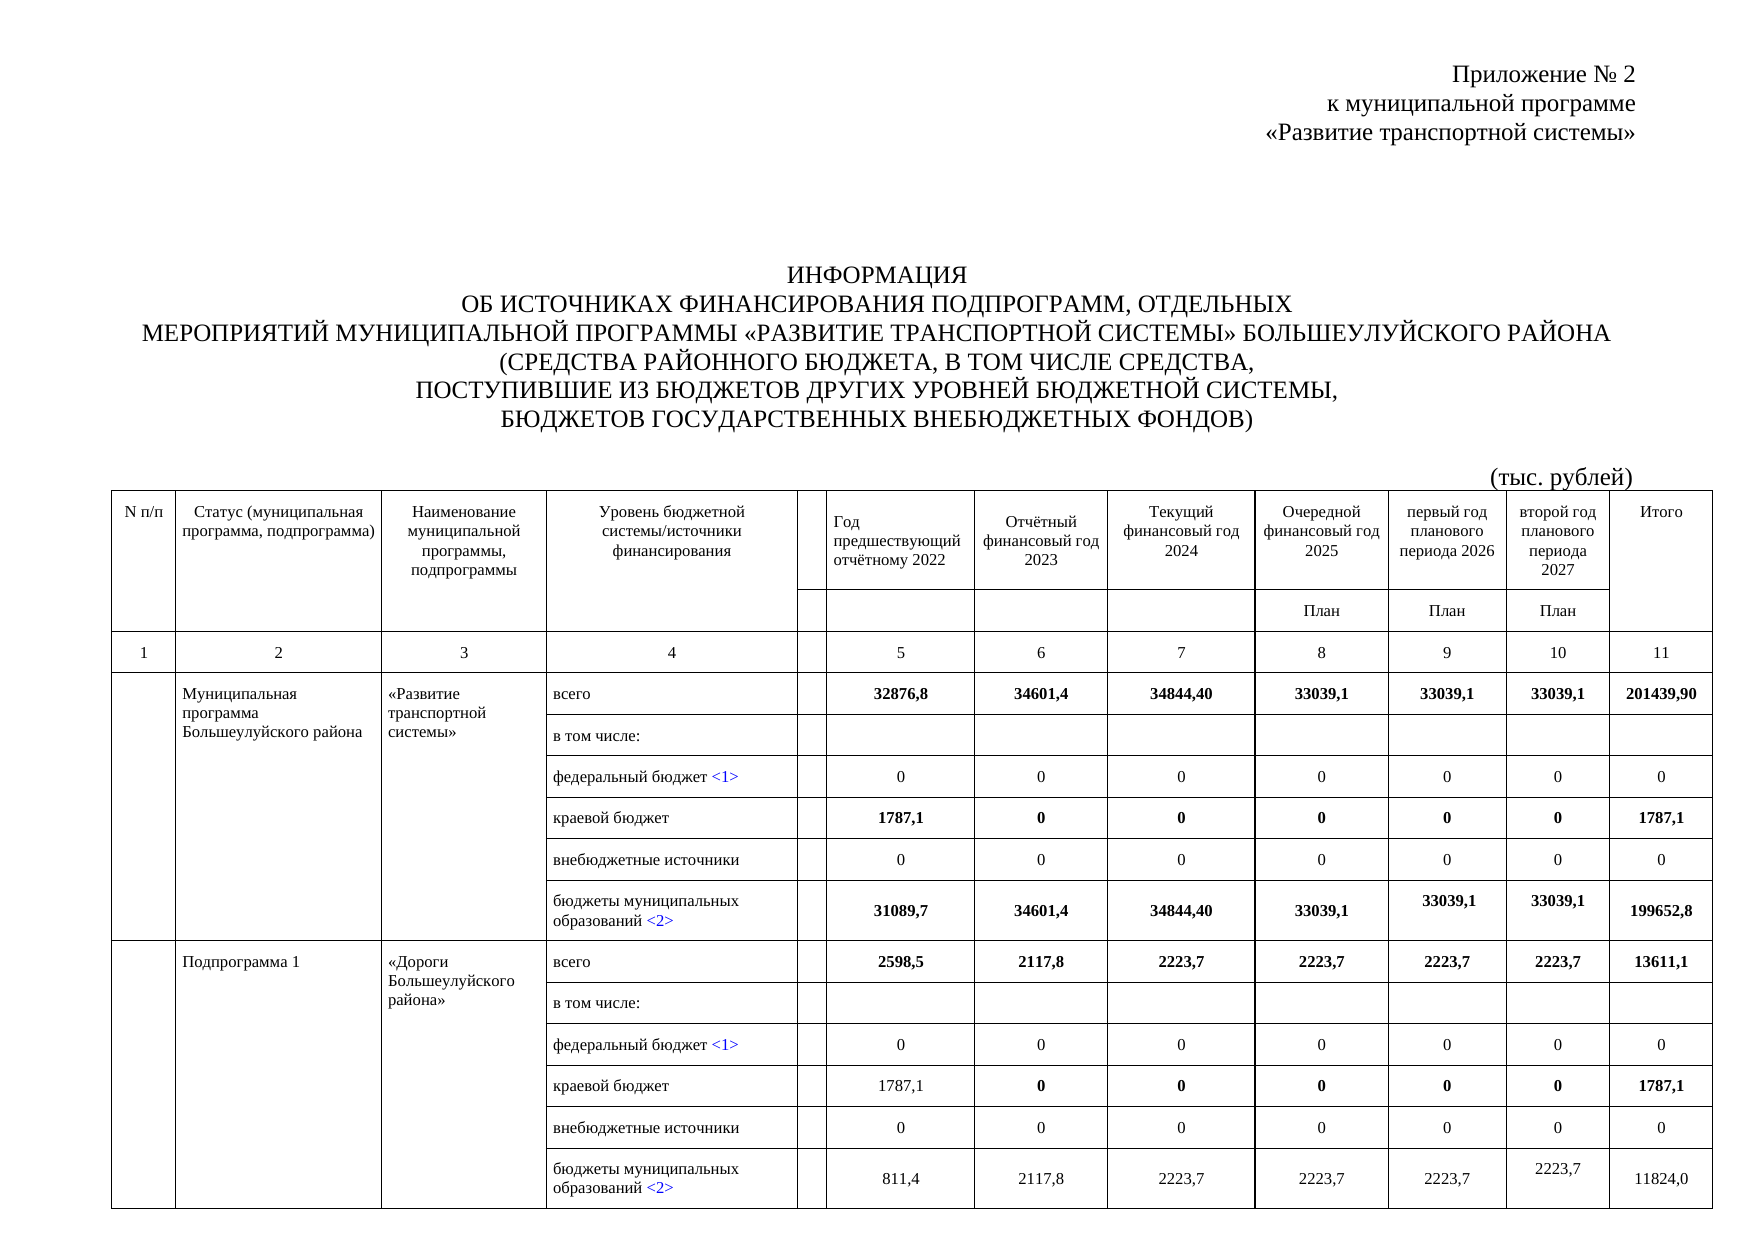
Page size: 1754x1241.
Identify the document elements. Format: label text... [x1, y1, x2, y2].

table_cell 0 [975, 839, 1107, 879]
table_cell 1787,1 [1610, 1066, 1712, 1106]
table_cell [975, 590, 1107, 631]
table_cell [112, 941, 175, 1208]
table_cell 34844,40 [1108, 881, 1254, 940]
table_cell 7 [1108, 632, 1254, 672]
table_cell 4 [547, 632, 797, 672]
table_cell федеральный бюджет <1> [547, 1024, 797, 1064]
table_cell 1787,1 [827, 798, 974, 838]
table_cell федеральный бюджет <1> [547, 756, 797, 797]
text Приложение № 2 [118, 59, 1636, 88]
table_cell 11824,0 [1610, 1149, 1712, 1208]
table_cell Муниципальная программа Большеулуйского района [176, 673, 381, 940]
table_cell 0 [1507, 756, 1609, 797]
table_cell [1389, 715, 1506, 755]
table_cell всего [547, 941, 797, 982]
table_cell 0 [1610, 1024, 1712, 1064]
table_cell [1507, 983, 1609, 1023]
table_cell [798, 1066, 826, 1106]
table_cell в том числе: [547, 983, 797, 1023]
table_cell «Дороги Большеулуйского района» [382, 941, 546, 1208]
table_cell 0 [1108, 1066, 1254, 1106]
table_cell [975, 983, 1107, 1023]
table_cell «Развитие транспортной системы» [382, 673, 546, 940]
table_cell [827, 590, 974, 631]
table_cell 2223,7 [1108, 941, 1254, 982]
table_cell [798, 1107, 826, 1147]
text (тыс. рублей) [118, 462, 1636, 490]
table_cell 31089,7 [827, 881, 974, 940]
table_cell 13611,1 [1610, 941, 1712, 982]
table_cell 0 [1389, 756, 1506, 797]
table_header Итого [1610, 491, 1712, 631]
table_cell всего [547, 673, 797, 714]
table_cell 34601,4 [975, 673, 1107, 714]
table_cell [798, 1149, 826, 1208]
table_cell 0 [1256, 839, 1388, 879]
table_cell 34844,40 [1108, 673, 1254, 714]
table_cell 0 [1610, 1107, 1712, 1147]
table_cell 0 [1507, 1024, 1609, 1064]
table_header Наименование муниципальной программы, подпрограммы [382, 491, 546, 631]
table_cell 2 [176, 632, 381, 672]
text ПОСТУПИВШИЕ ИЗ БЮДЖЕТОВ ДРУГИХ УРОВНЕЙ БЮДЖЕТНОЙ СИСТЕМЫ, [118, 375, 1636, 404]
text МЕРОПРИЯТИЙ МУНИЦИПАЛЬНОЙ ПРОГРАММЫ «РАЗВИТИЕ ТРАНСПОРТНОЙ СИСТЕМЫ» БОЛЬШЕУЛУЙСКОГО РАЙОНА [118, 318, 1636, 347]
table_cell 0 [1389, 1066, 1506, 1106]
text (СРЕДСТВА РАЙОННОГО БЮДЖЕТА, В ТОМ ЧИСЛЕ СРЕДСТВА, [118, 347, 1636, 375]
table_cell [827, 983, 974, 1023]
text к муниципальной программе [118, 88, 1636, 117]
table_cell 9 [1389, 632, 1506, 672]
table_cell [1108, 590, 1254, 631]
table_cell 8 [1256, 632, 1388, 672]
table_cell 2223,7 [1507, 1149, 1609, 1208]
table_cell 0 [1108, 798, 1254, 838]
table_cell 6 [975, 632, 1107, 672]
table_cell 0 [975, 1107, 1107, 1147]
table_cell [1256, 983, 1388, 1023]
text БЮДЖЕТОВ ГОСУДАРСТВЕННЫХ ВНЕБЮДЖЕТНЫХ ФОНДОВ) [118, 404, 1636, 433]
table_cell 33039,1 [1389, 881, 1506, 940]
table_cell [798, 881, 826, 940]
table_cell 0 [827, 1107, 974, 1147]
table_cell [798, 941, 826, 982]
table_cell 0 [1507, 1066, 1609, 1106]
table_header Уровень бюджетной системы/источники финансирования [547, 491, 797, 631]
table_cell 33039,1 [1507, 673, 1609, 714]
table_cell [798, 673, 826, 714]
table_cell [798, 1024, 826, 1064]
table_cell [1108, 983, 1254, 1023]
table_cell 2223,7 [1507, 941, 1609, 982]
text «Развитие транспортной системы» [118, 117, 1636, 145]
table_cell [798, 590, 826, 631]
table_cell 0 [1108, 1107, 1254, 1147]
table_cell 11 [1610, 632, 1712, 672]
table_cell [1389, 983, 1506, 1023]
table_cell [1610, 715, 1712, 755]
table_cell бюджеты муниципальных образований <2> [547, 1149, 797, 1208]
table_cell План [1389, 590, 1506, 631]
table_cell 34601,4 [975, 881, 1107, 940]
table_cell 5 [827, 632, 974, 672]
table_cell 1787,1 [1610, 798, 1712, 838]
table_cell 2598,5 [827, 941, 974, 982]
table_cell 0 [1256, 798, 1388, 838]
text ИНФОРМАЦИЯ [118, 260, 1636, 289]
table_cell внебюджетные источники [547, 1107, 797, 1147]
table_cell 3 [382, 632, 546, 672]
table_cell 0 [1389, 1107, 1506, 1147]
table_cell бюджеты муниципальных образований <2> [547, 881, 797, 940]
table_header Отчётный финансовый год 2023 [975, 491, 1107, 589]
table_cell 33039,1 [1256, 673, 1388, 714]
table_cell 0 [1256, 1024, 1388, 1064]
table_cell 2223,7 [1389, 941, 1506, 982]
table_cell [112, 673, 175, 940]
table_header N п/п [112, 491, 175, 631]
table_header Год предшествующий отчётному 2022 [827, 491, 974, 589]
table_cell [798, 715, 826, 755]
table_cell План [1507, 590, 1609, 631]
table_cell краевой бюджет [547, 798, 797, 838]
table_cell [1610, 983, 1712, 1023]
table_header Очередной финансовый год 2025 [1256, 491, 1388, 589]
table_cell 2223,7 [1256, 941, 1388, 982]
table_cell 1787,1 [827, 1066, 974, 1106]
table_cell [975, 715, 1107, 755]
table_cell 0 [1108, 1024, 1254, 1064]
table_cell 2223,7 [1108, 1149, 1254, 1208]
table_cell Подпрограмма 1 [176, 941, 381, 1208]
table_cell [798, 983, 826, 1023]
table_cell 0 [975, 756, 1107, 797]
table_cell 2223,7 [1256, 1149, 1388, 1208]
table_cell 33039,1 [1507, 881, 1609, 940]
table_cell 0 [1507, 798, 1609, 838]
table_cell [798, 756, 826, 797]
table_cell [798, 839, 826, 879]
table_cell 0 [975, 1024, 1107, 1064]
table_header [798, 491, 826, 589]
table_cell 201439,90 [1610, 673, 1712, 714]
table_cell 33039,1 [1256, 881, 1388, 940]
table_cell [827, 715, 974, 755]
table_cell 1 [112, 632, 175, 672]
table_cell 0 [1610, 756, 1712, 797]
table_cell 0 [1389, 798, 1506, 838]
table_cell 0 [975, 798, 1107, 838]
table_cell 0 [1610, 839, 1712, 879]
table_cell внебюджетные источники [547, 839, 797, 879]
table_header Текущий финансовый год 2024 [1108, 491, 1254, 589]
table_cell 0 [827, 756, 974, 797]
table_cell 0 [1389, 839, 1506, 879]
table_cell План [1256, 590, 1388, 631]
table_cell 10 [1507, 632, 1609, 672]
table_cell [1108, 715, 1254, 755]
table_cell [1507, 715, 1609, 755]
table_cell 0 [1507, 1107, 1609, 1147]
table_cell 0 [1256, 1107, 1388, 1147]
table_cell 0 [827, 839, 974, 879]
table_cell краевой бюджет [547, 1066, 797, 1106]
table_cell 2223,7 [1389, 1149, 1506, 1208]
table_header первый год планового периода 2026 [1389, 491, 1506, 589]
table_cell [798, 798, 826, 838]
table_cell 0 [1389, 1024, 1506, 1064]
table_cell 0 [1108, 756, 1254, 797]
table_cell [1256, 715, 1388, 755]
table_cell 0 [1256, 756, 1388, 797]
table_cell в том числе: [547, 715, 797, 755]
table_cell 2117,8 [975, 941, 1107, 982]
table_cell 199652,8 [1610, 881, 1712, 940]
table_header второй год планового периода 2027 [1507, 491, 1609, 589]
table_cell 0 [1256, 1066, 1388, 1106]
text ОБ ИСТОЧНИКАХ ФИНАНСИРОВАНИЯ ПОДПРОГРАММ, ОТДЕЛЬНЫХ [118, 289, 1636, 318]
table_header Статус (муниципальная программа, подпрограмма) [176, 491, 381, 631]
table_cell 811,4 [827, 1149, 974, 1208]
table_cell [798, 632, 826, 672]
table_cell 2117,8 [975, 1149, 1107, 1208]
table_cell 32876,8 [827, 673, 974, 714]
table_cell 33039,1 [1389, 673, 1506, 714]
table_cell 0 [1507, 839, 1609, 879]
table_cell 0 [975, 1066, 1107, 1106]
table_cell 0 [827, 1024, 974, 1064]
table_cell 0 [1108, 839, 1254, 879]
